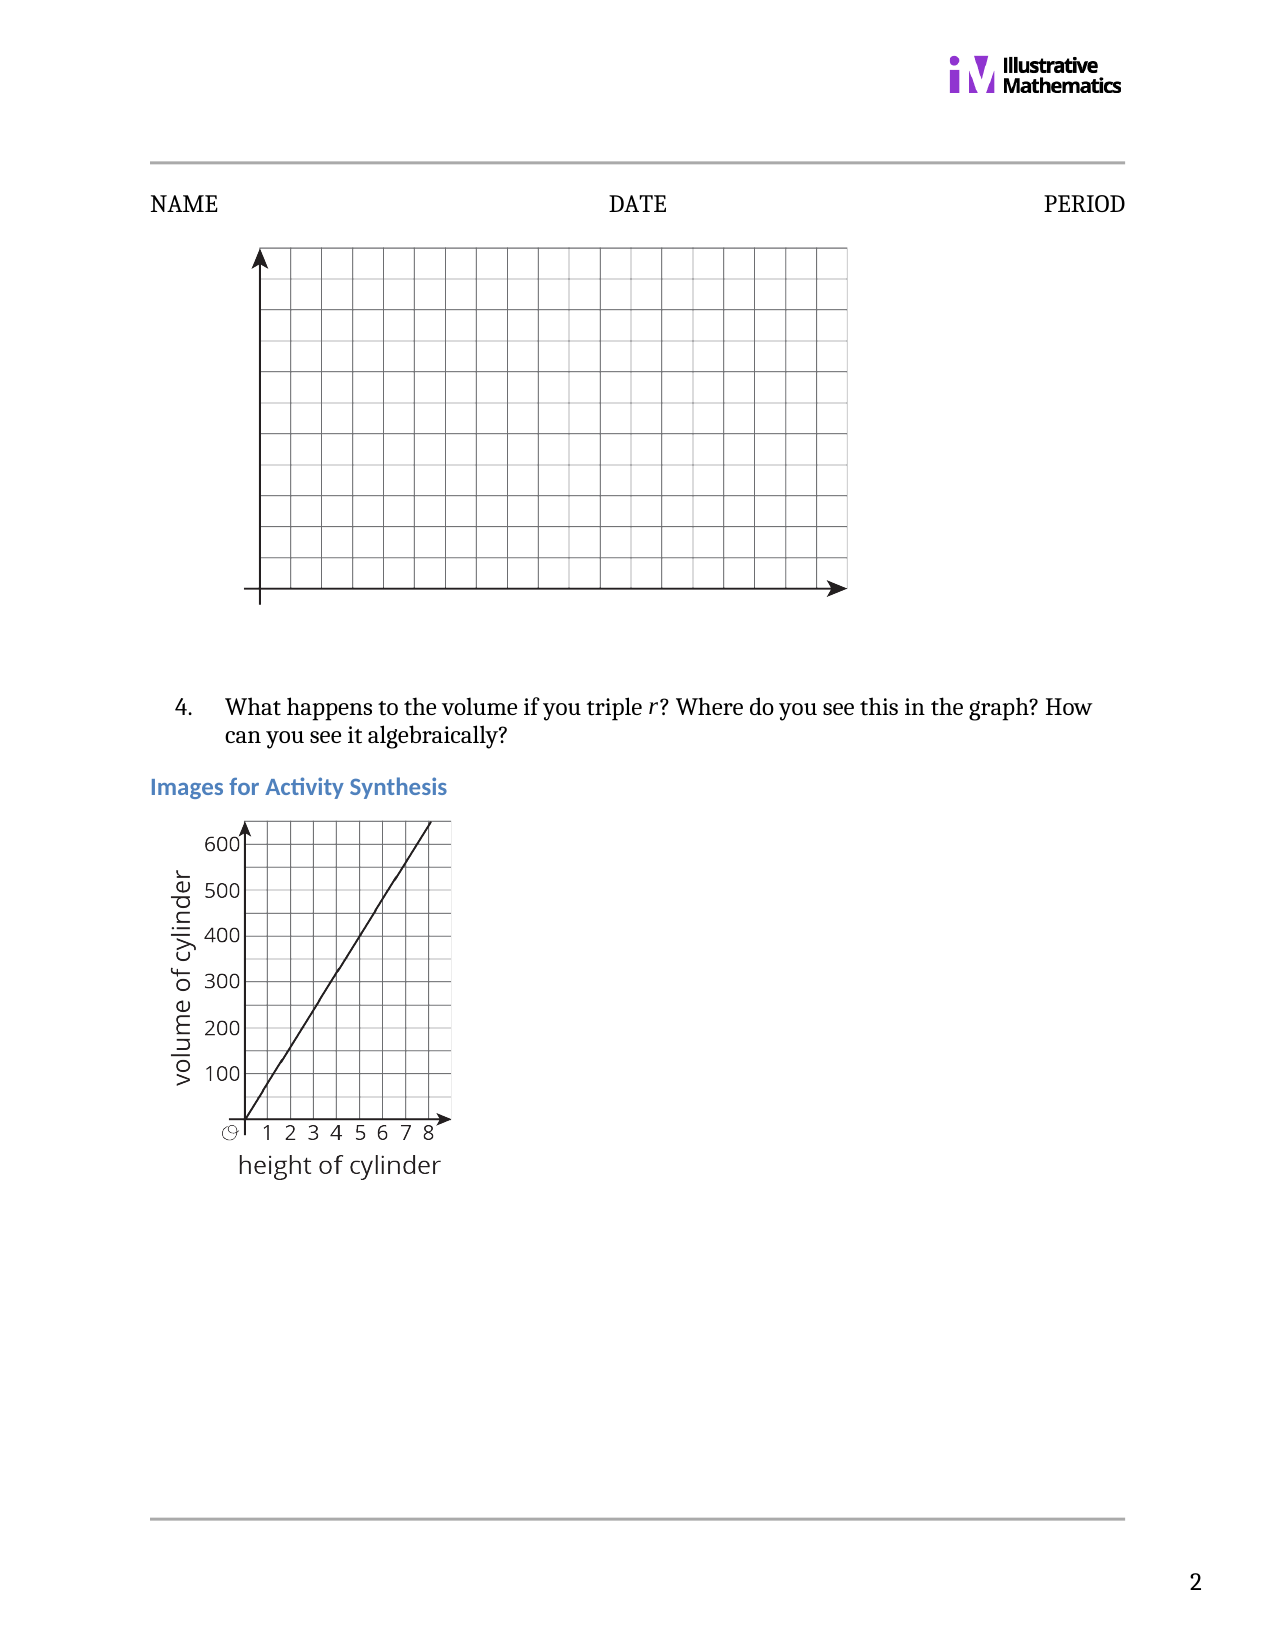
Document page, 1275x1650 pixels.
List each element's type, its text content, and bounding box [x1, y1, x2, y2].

list What happens to the volume if you triple ? Where do you see this in the graph? How can you see it algebraically? [175, 692, 1125, 750]
subtitle Images for Activity Synthesis [150, 771, 1125, 801]
picture [949, 55, 1121, 93]
picture [168, 820, 452, 1181]
picture [243, 247, 848, 605]
